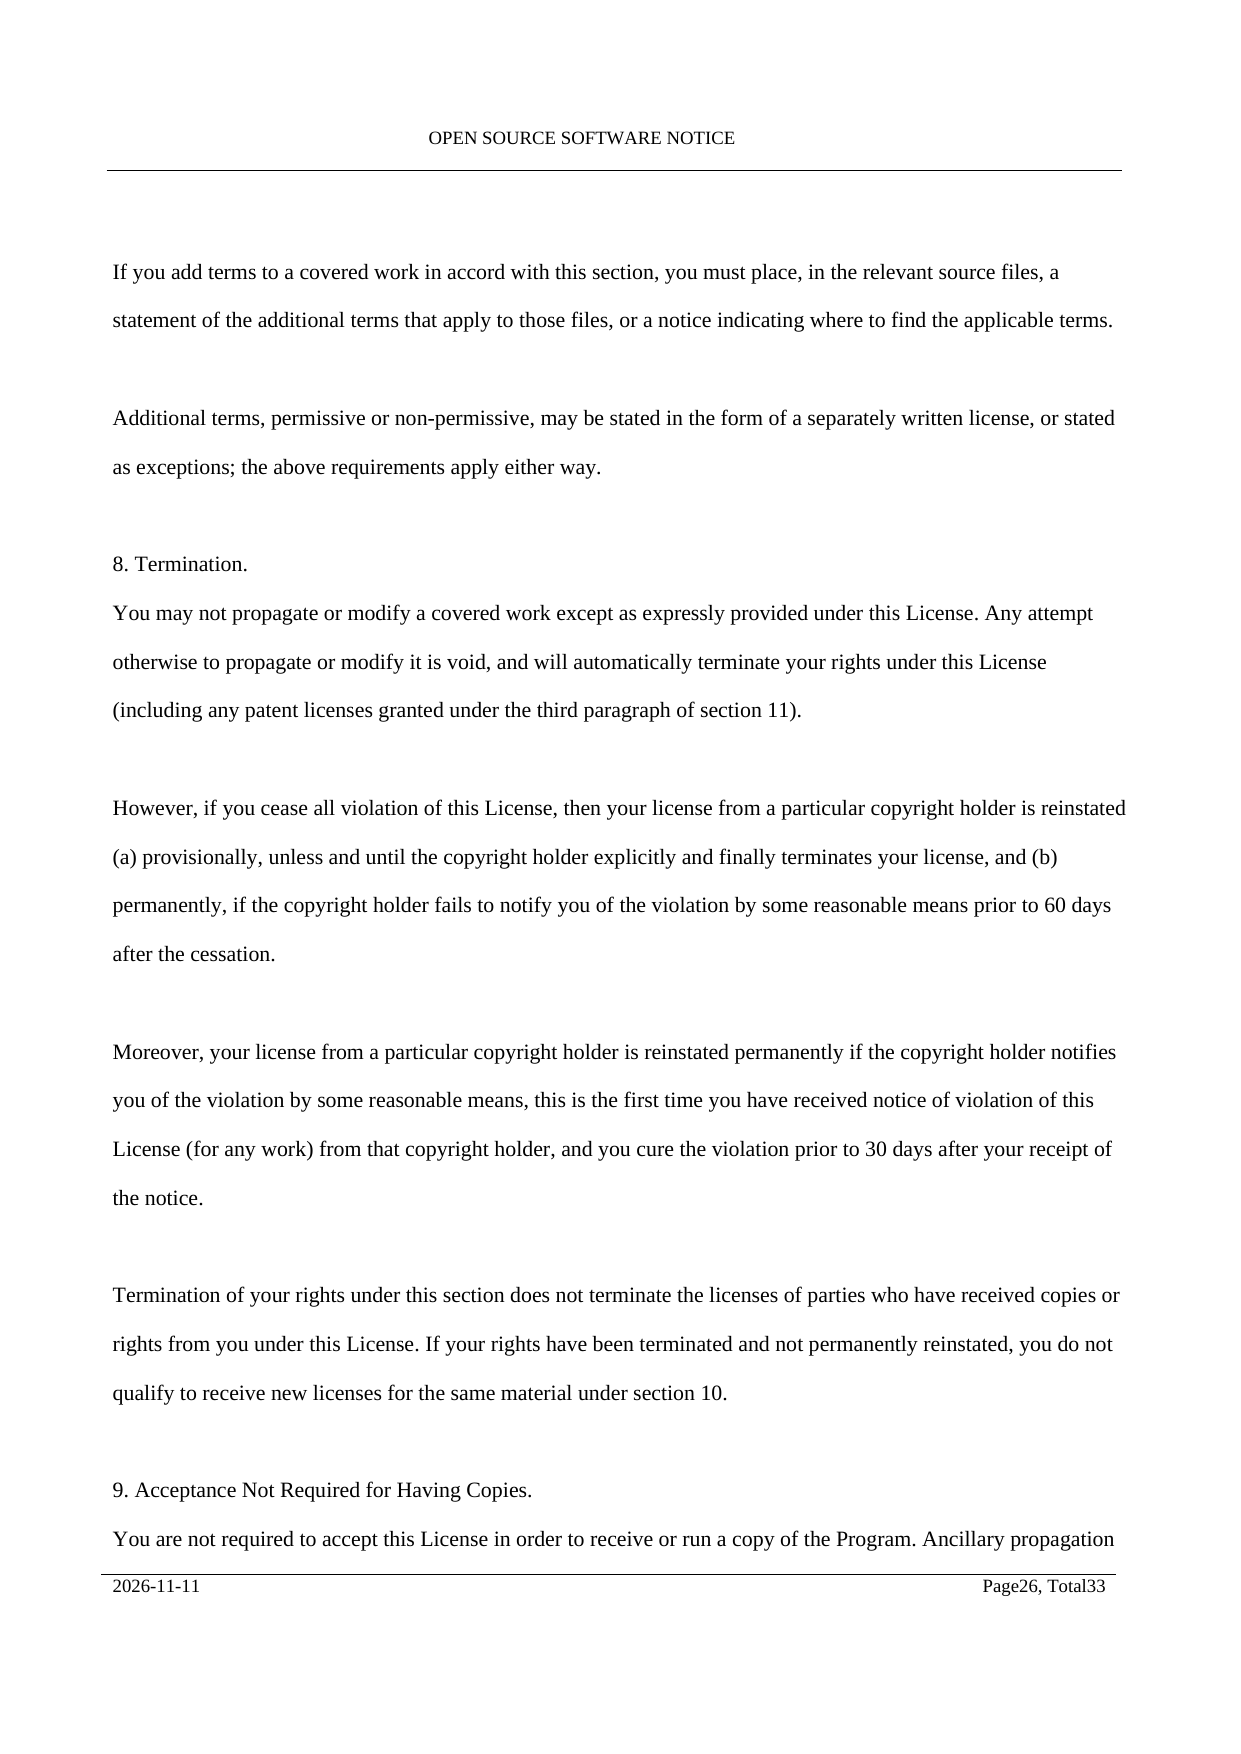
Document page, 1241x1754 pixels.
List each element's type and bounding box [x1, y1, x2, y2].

text [112, 206, 1128, 1555]
